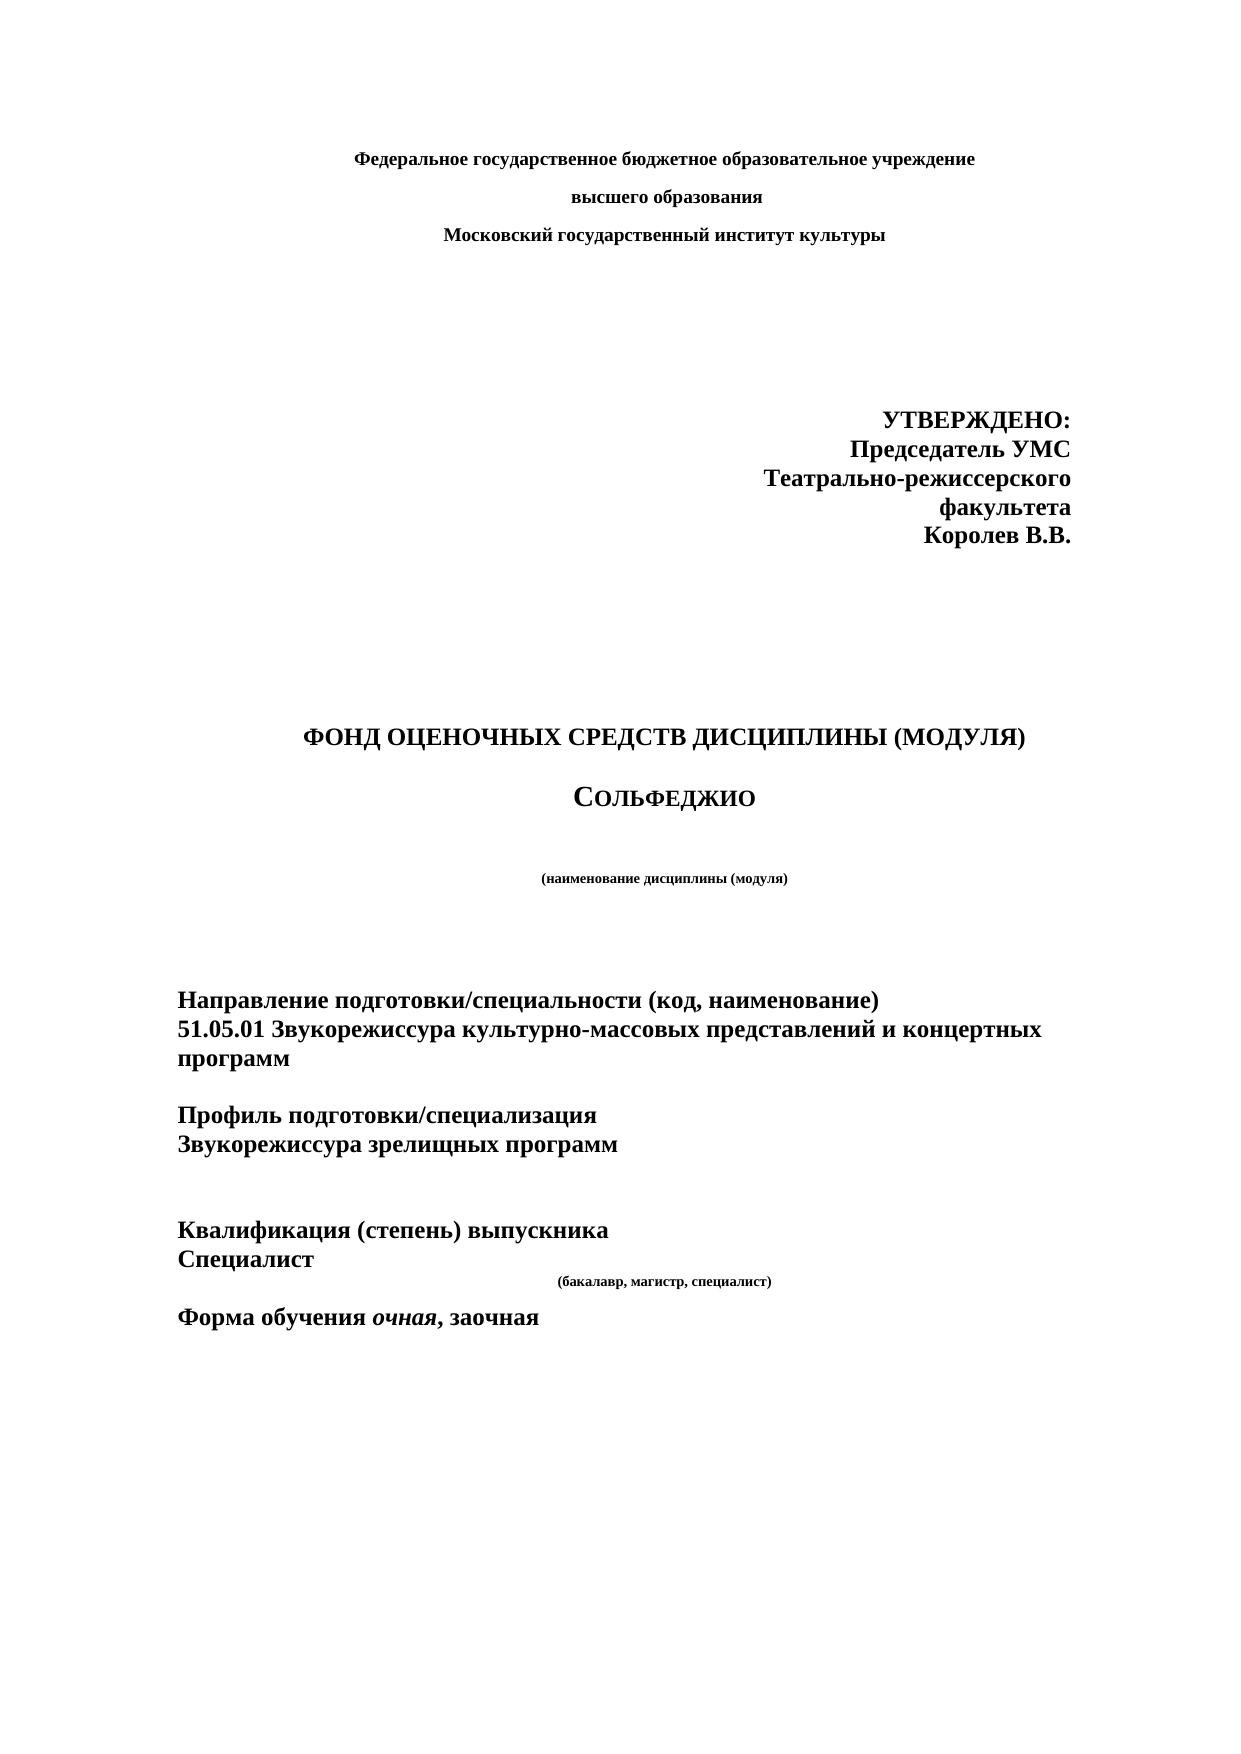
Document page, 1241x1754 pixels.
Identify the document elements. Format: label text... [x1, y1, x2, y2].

text Специалист [177, 1244, 1152, 1273]
text (бакалавр, магистр, специалист) [177, 1273, 1152, 1302]
text Направление подготовки/специальности (код, наименование) [177, 985, 1152, 1014]
text Председатель УМС [177, 434, 1071, 463]
text (наименование дисциплины (модуля) [177, 842, 1152, 899]
text Форма обучения очная, заочная [177, 1302, 1152, 1330]
text УТВЕРЖДЕНО: [177, 406, 1071, 434]
text ФОНД ОЦЕНОЧНЫХ СРЕДСТВ ДИСЦИПЛИНЫ (МОДУЛЯ) [177, 722, 1152, 779]
text Звукорежиссура зрелищных программ [177, 1129, 1152, 1158]
text Профиль подготовки/специализация [177, 1100, 1152, 1129]
text 51.05.01 Звукорежиссура культурно-массовых представлений и концертных программ [177, 1014, 1152, 1072]
text высшего образования [177, 185, 1152, 223]
text Королев В.В. [177, 521, 1071, 549]
text Московский государственный институт культуры [177, 223, 1152, 262]
table_header Сольфеджио [269, 779, 1059, 842]
text Федеральное государственное бюджетное образовательное учреждение [177, 147, 1152, 185]
text Театрально-режиссерского [177, 463, 1071, 492]
text Квалификация (степень) выпускника [177, 1215, 1152, 1244]
text факультета [177, 492, 1071, 521]
